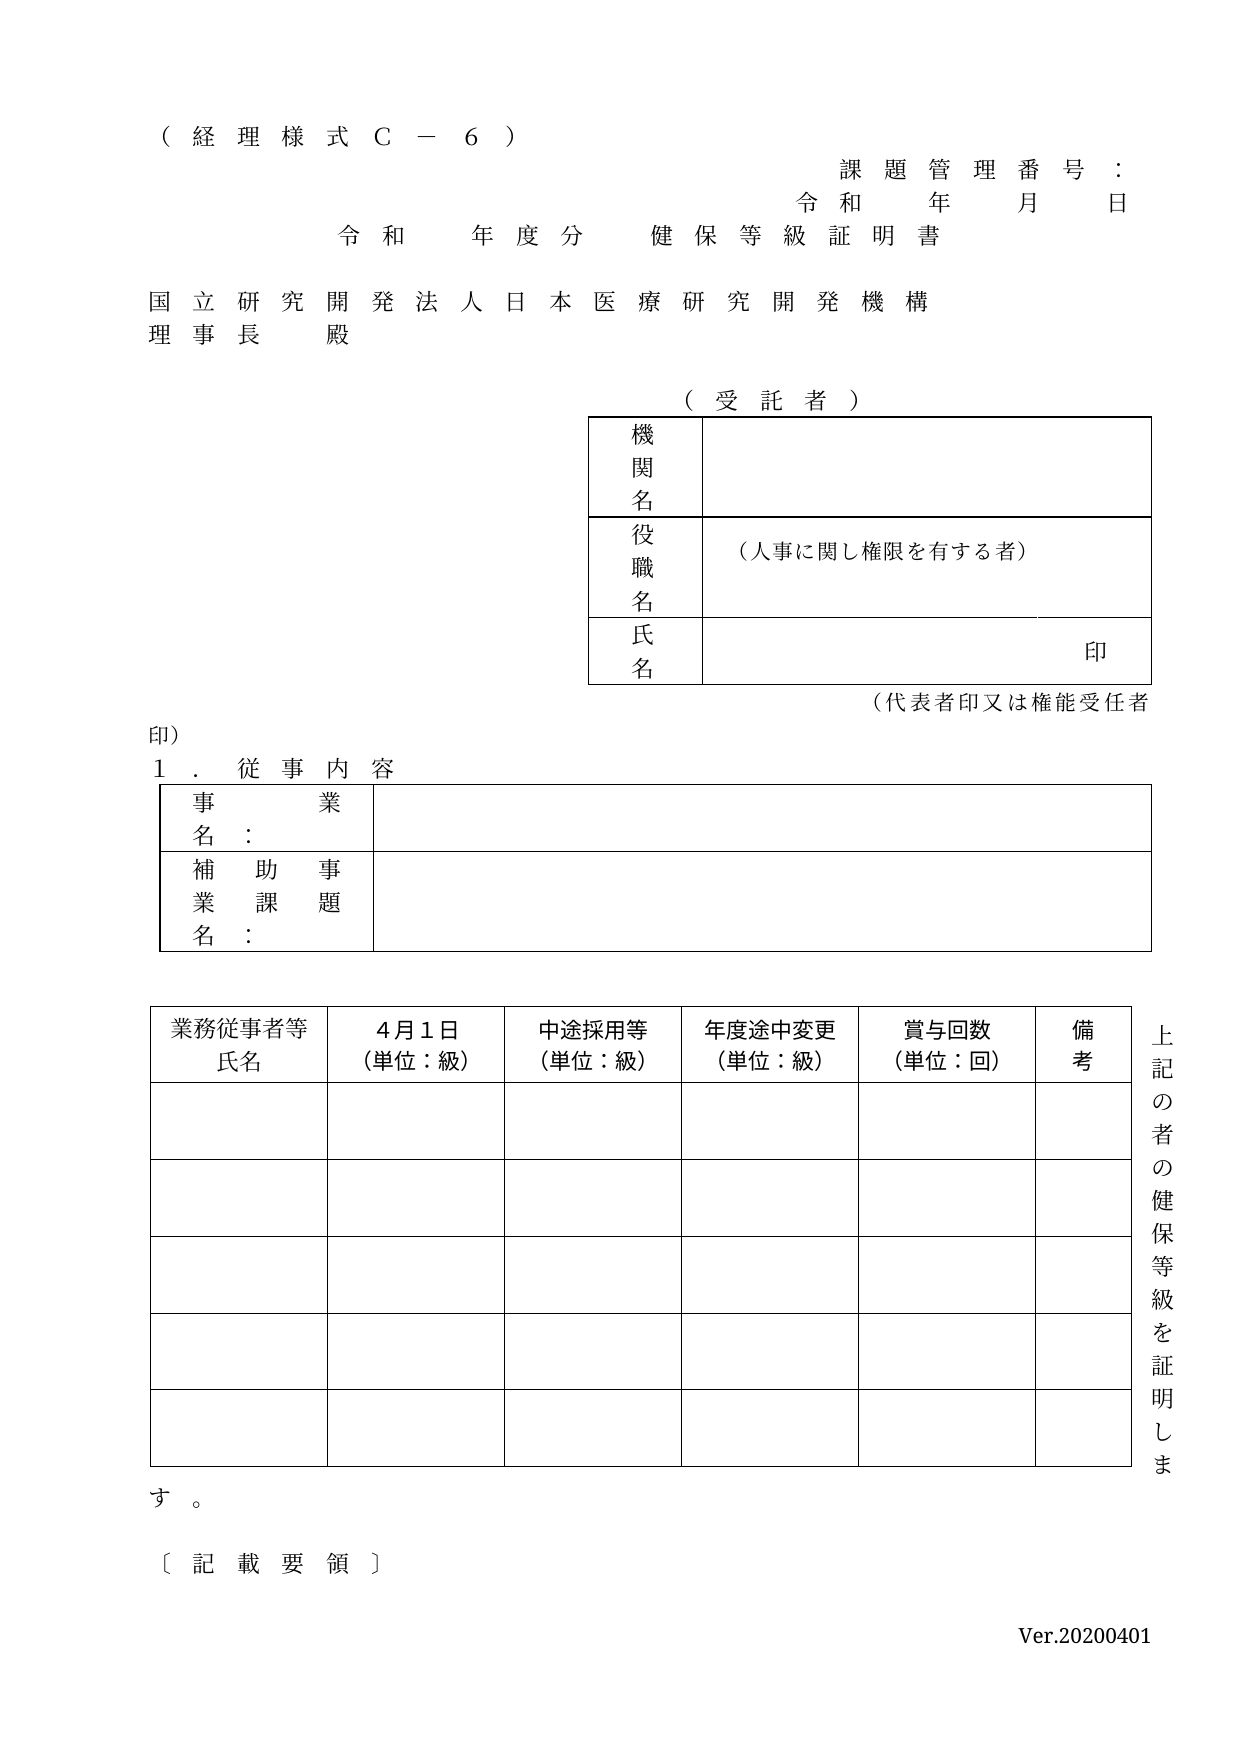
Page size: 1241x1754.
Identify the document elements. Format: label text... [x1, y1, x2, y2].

table_cell [859, 1390, 1035, 1466]
table_header 機関名 [589, 418, 702, 516]
table_cell [328, 1390, 504, 1466]
table_cell 印 [1038, 618, 1151, 684]
text （経理様式Ｃ－６） [148, 119, 1151, 152]
text 〔記載要領〕 [148, 1546, 1151, 1579]
table_cell [859, 1160, 1035, 1236]
text 上記の者の健保等級を証明します。 [148, 1018, 1151, 1513]
text 理事長 殿 [148, 317, 1151, 350]
table_cell 氏 名 [589, 618, 702, 684]
table_header 中途採用等 （単位：級） [505, 1007, 681, 1082]
table_cell [505, 1083, 681, 1159]
text 国立研究開発法人日本医療研究開発機構 [148, 284, 1151, 317]
table_cell [703, 618, 1037, 684]
table_cell [328, 1237, 504, 1313]
text 令和 年度分 健保等級証明書 [148, 218, 1151, 251]
table_cell [151, 1237, 327, 1313]
table_cell [328, 1160, 504, 1236]
table_cell [682, 1314, 858, 1389]
table_header 業務従事者等 氏名 [151, 1007, 327, 1082]
table_cell [505, 1237, 681, 1313]
table_header ４月１日 （単位：級） [328, 1007, 504, 1082]
table_cell [1036, 1314, 1131, 1389]
table_cell 役職名 [589, 518, 702, 617]
table_cell [374, 852, 1151, 951]
table_cell [328, 1083, 504, 1159]
table_header 賞与回数 （単位：回） [859, 1007, 1035, 1082]
table_cell [682, 1160, 858, 1236]
table_cell [1036, 1237, 1131, 1313]
table_cell [859, 1237, 1035, 1313]
table_cell [151, 1160, 327, 1236]
table_header [703, 418, 1151, 516]
table_cell [505, 1160, 681, 1236]
text １．従事内容 [148, 751, 1151, 784]
table_cell [682, 1083, 858, 1159]
table_cell [682, 1237, 858, 1313]
table_header 備 考 [1036, 1007, 1131, 1082]
text 課題管理番号： [148, 152, 1151, 185]
text （代表者印又は権能受任者印） [148, 685, 1151, 751]
table_header [374, 785, 1151, 851]
table_cell 補助事業課題名： [161, 852, 373, 951]
table_cell [151, 1083, 327, 1159]
text （受託者） [148, 383, 1151, 416]
text 令和 年 月 日 [148, 185, 1151, 218]
table_cell [859, 1314, 1035, 1389]
table_cell [328, 1314, 504, 1389]
table_cell [151, 1390, 327, 1466]
table_cell [505, 1390, 681, 1466]
table_cell [859, 1083, 1035, 1159]
table_cell （人事に関し権限を有する者） [703, 518, 1151, 617]
table_cell [505, 1314, 681, 1389]
table_cell [151, 1314, 327, 1389]
table_cell [1036, 1083, 1131, 1159]
table_cell [1036, 1160, 1131, 1236]
table_header 年度途中変更 （単位：級） [682, 1007, 858, 1082]
table_cell [682, 1390, 858, 1466]
table_header 事業名： [161, 785, 373, 851]
table_cell [1036, 1390, 1131, 1466]
